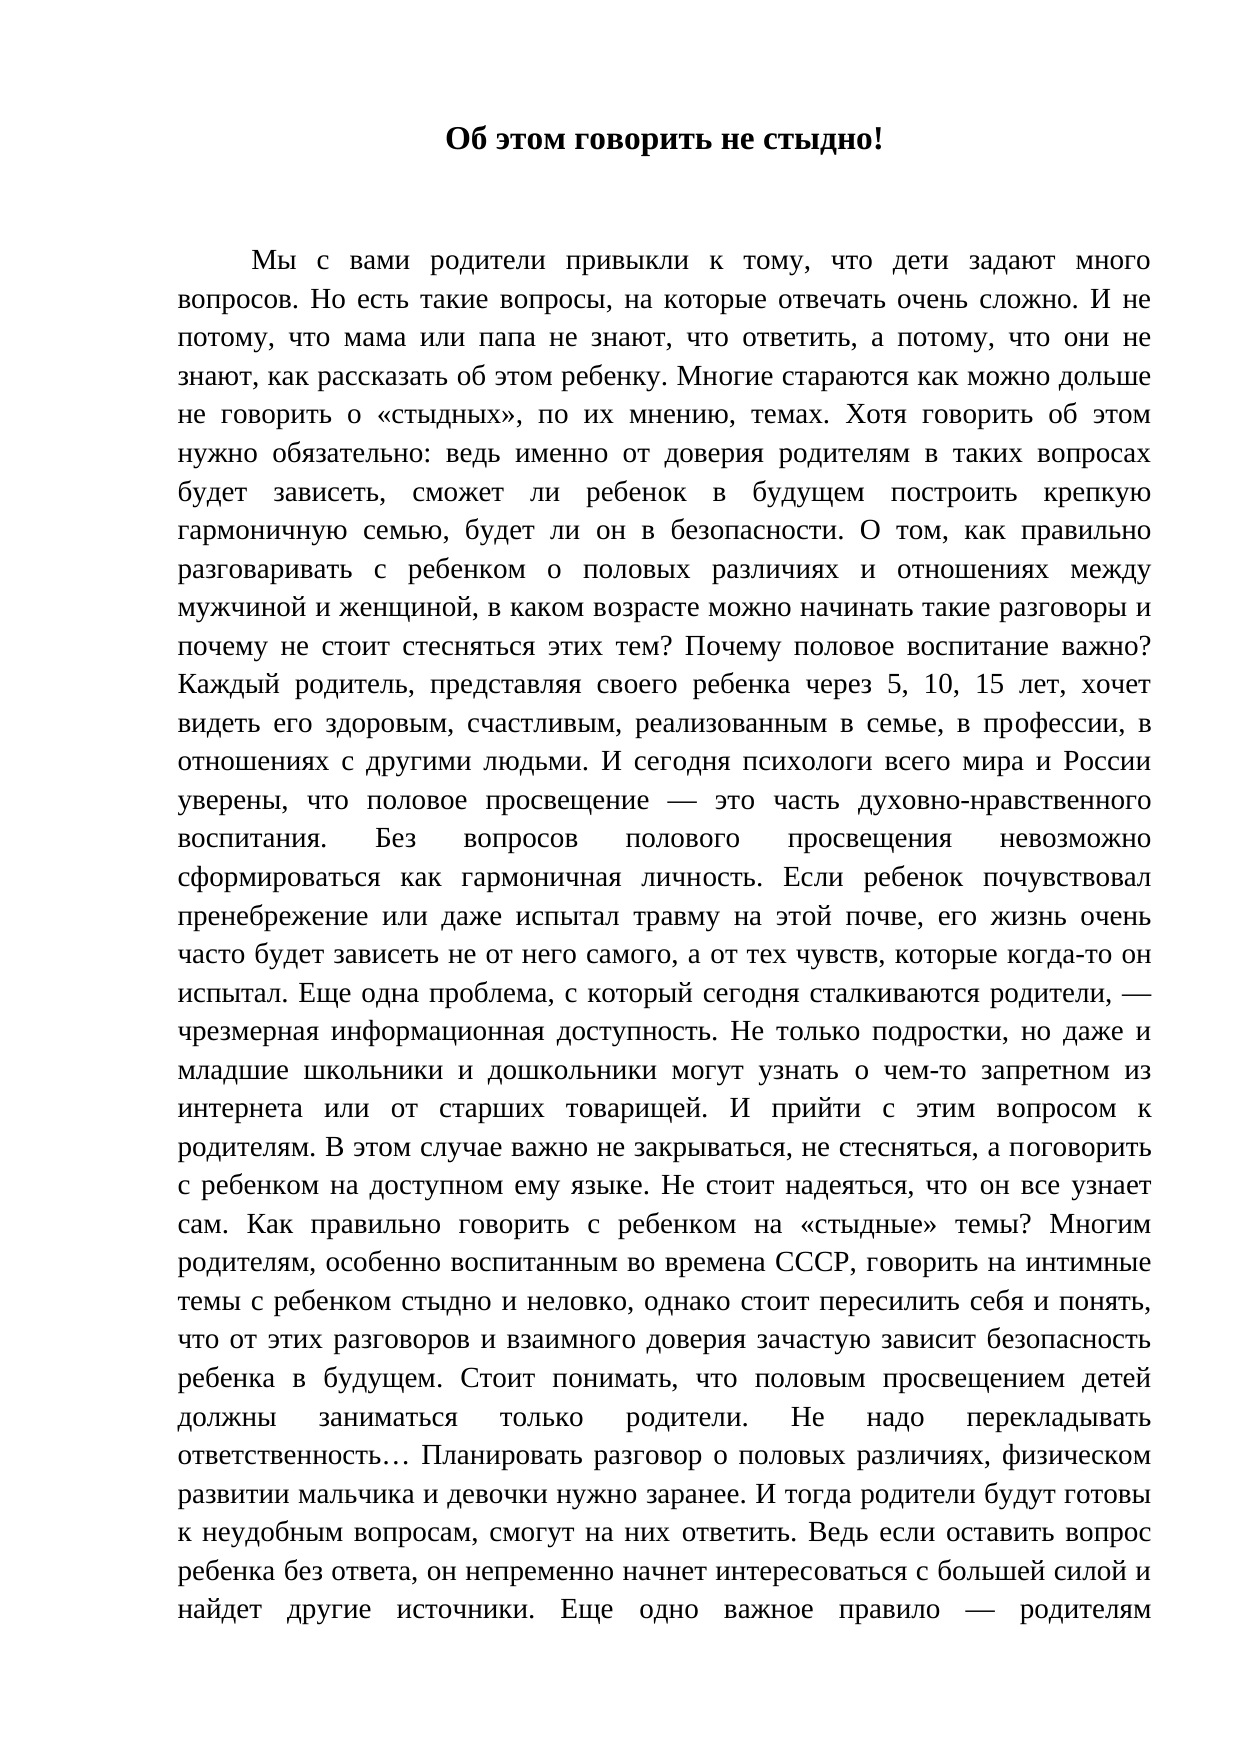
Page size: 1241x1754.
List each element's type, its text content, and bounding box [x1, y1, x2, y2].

text Об этoм говорить не стыдно! [177, 118, 1152, 156]
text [177, 242, 1152, 1625]
